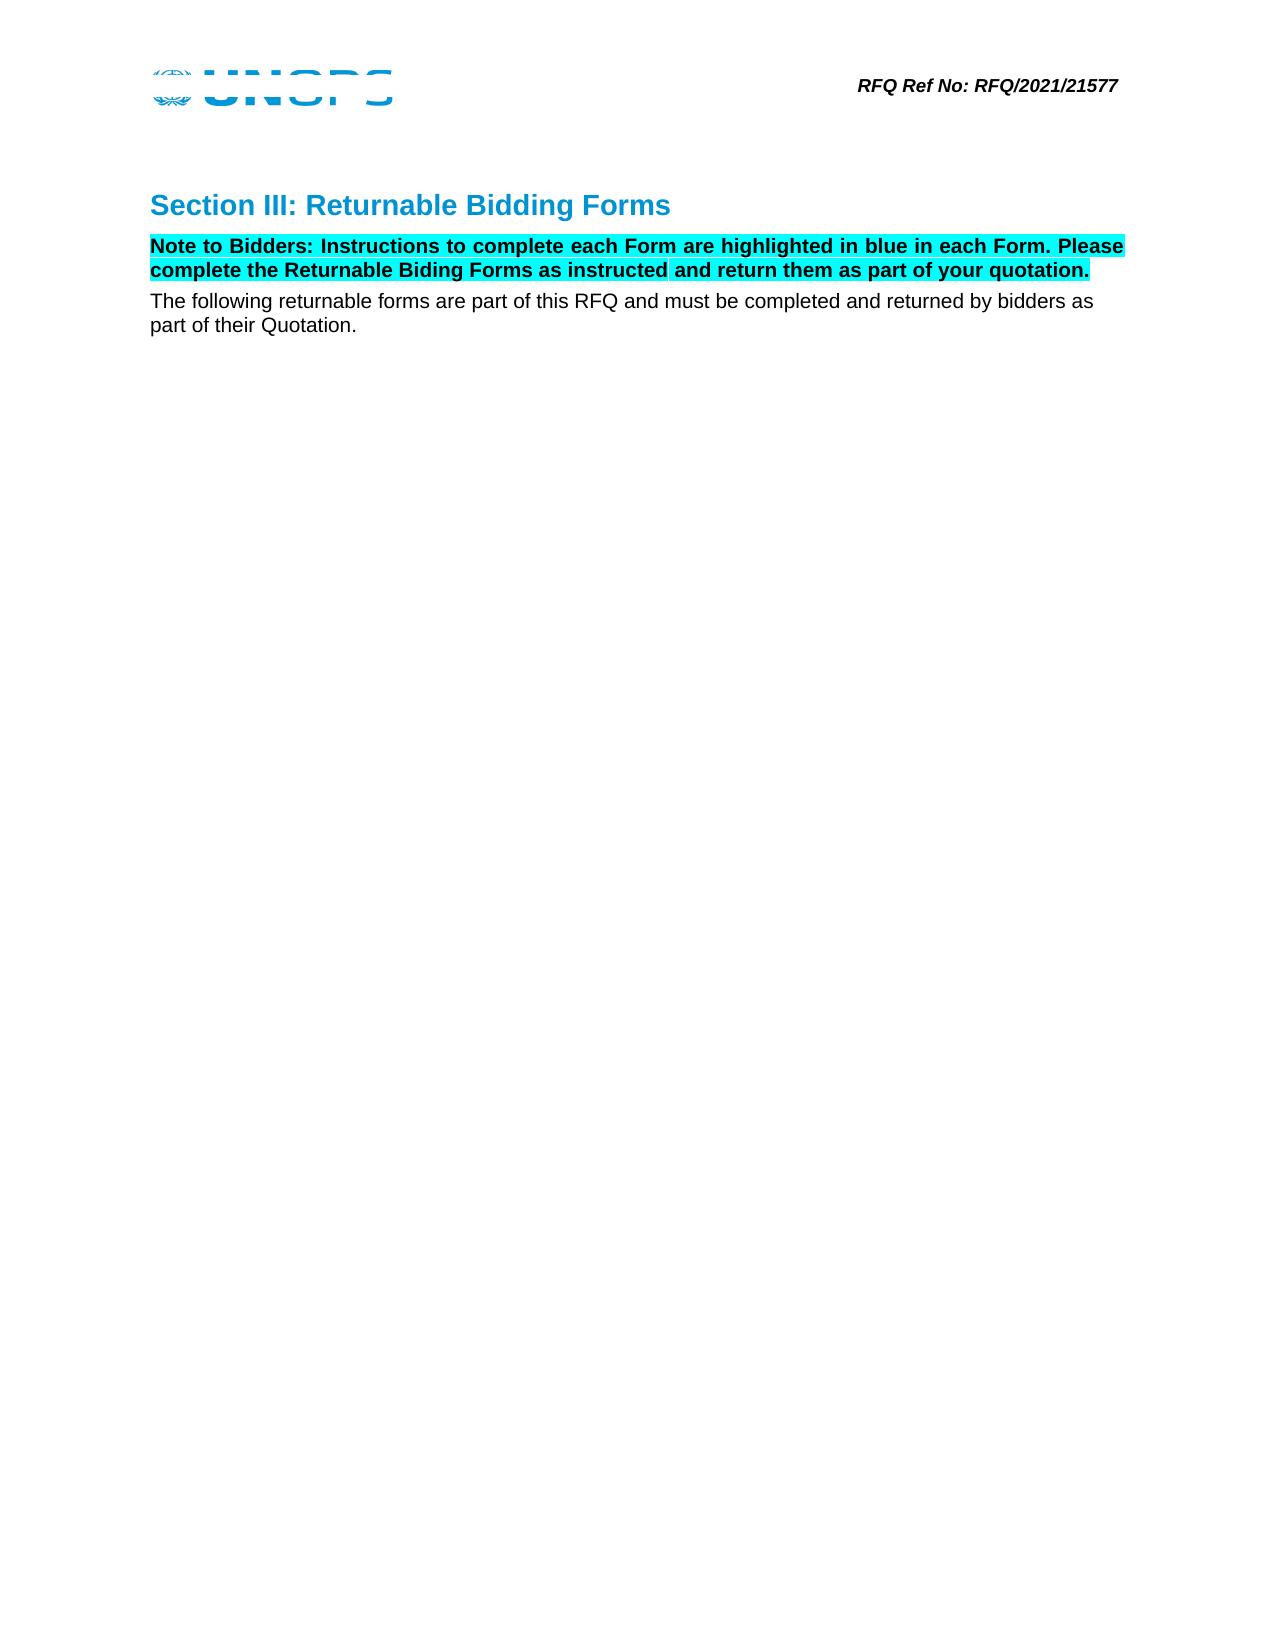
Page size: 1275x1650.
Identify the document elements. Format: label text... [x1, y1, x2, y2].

picture [281, 97, 295, 106]
text Section III: Returnable Bidding Forms [150, 187, 1125, 221]
picture [174, 70, 204, 75]
picture [215, 70, 227, 75]
picture [232, 97, 245, 106]
picture [255, 97, 268, 106]
picture [150, 70, 171, 75]
picture [296, 97, 315, 101]
picture [150, 97, 159, 106]
text Note to Bidders: Instructions to complete each Form are highlighted in blue in each Form. Please complete the Returnable Biding Forms as instructed and return them as part of your quotation. [150, 257, 1125, 281]
picture [318, 70, 329, 75]
picture [316, 97, 329, 106]
picture [163, 97, 174, 106]
picture [355, 70, 369, 75]
picture [281, 70, 294, 75]
picture [336, 97, 386, 106]
text The following returnable forms are part of this RFQ and must be completed and returned by bidders as part of their Quotation. [150, 289, 1125, 337]
picture [259, 70, 271, 75]
picture [186, 97, 210, 106]
